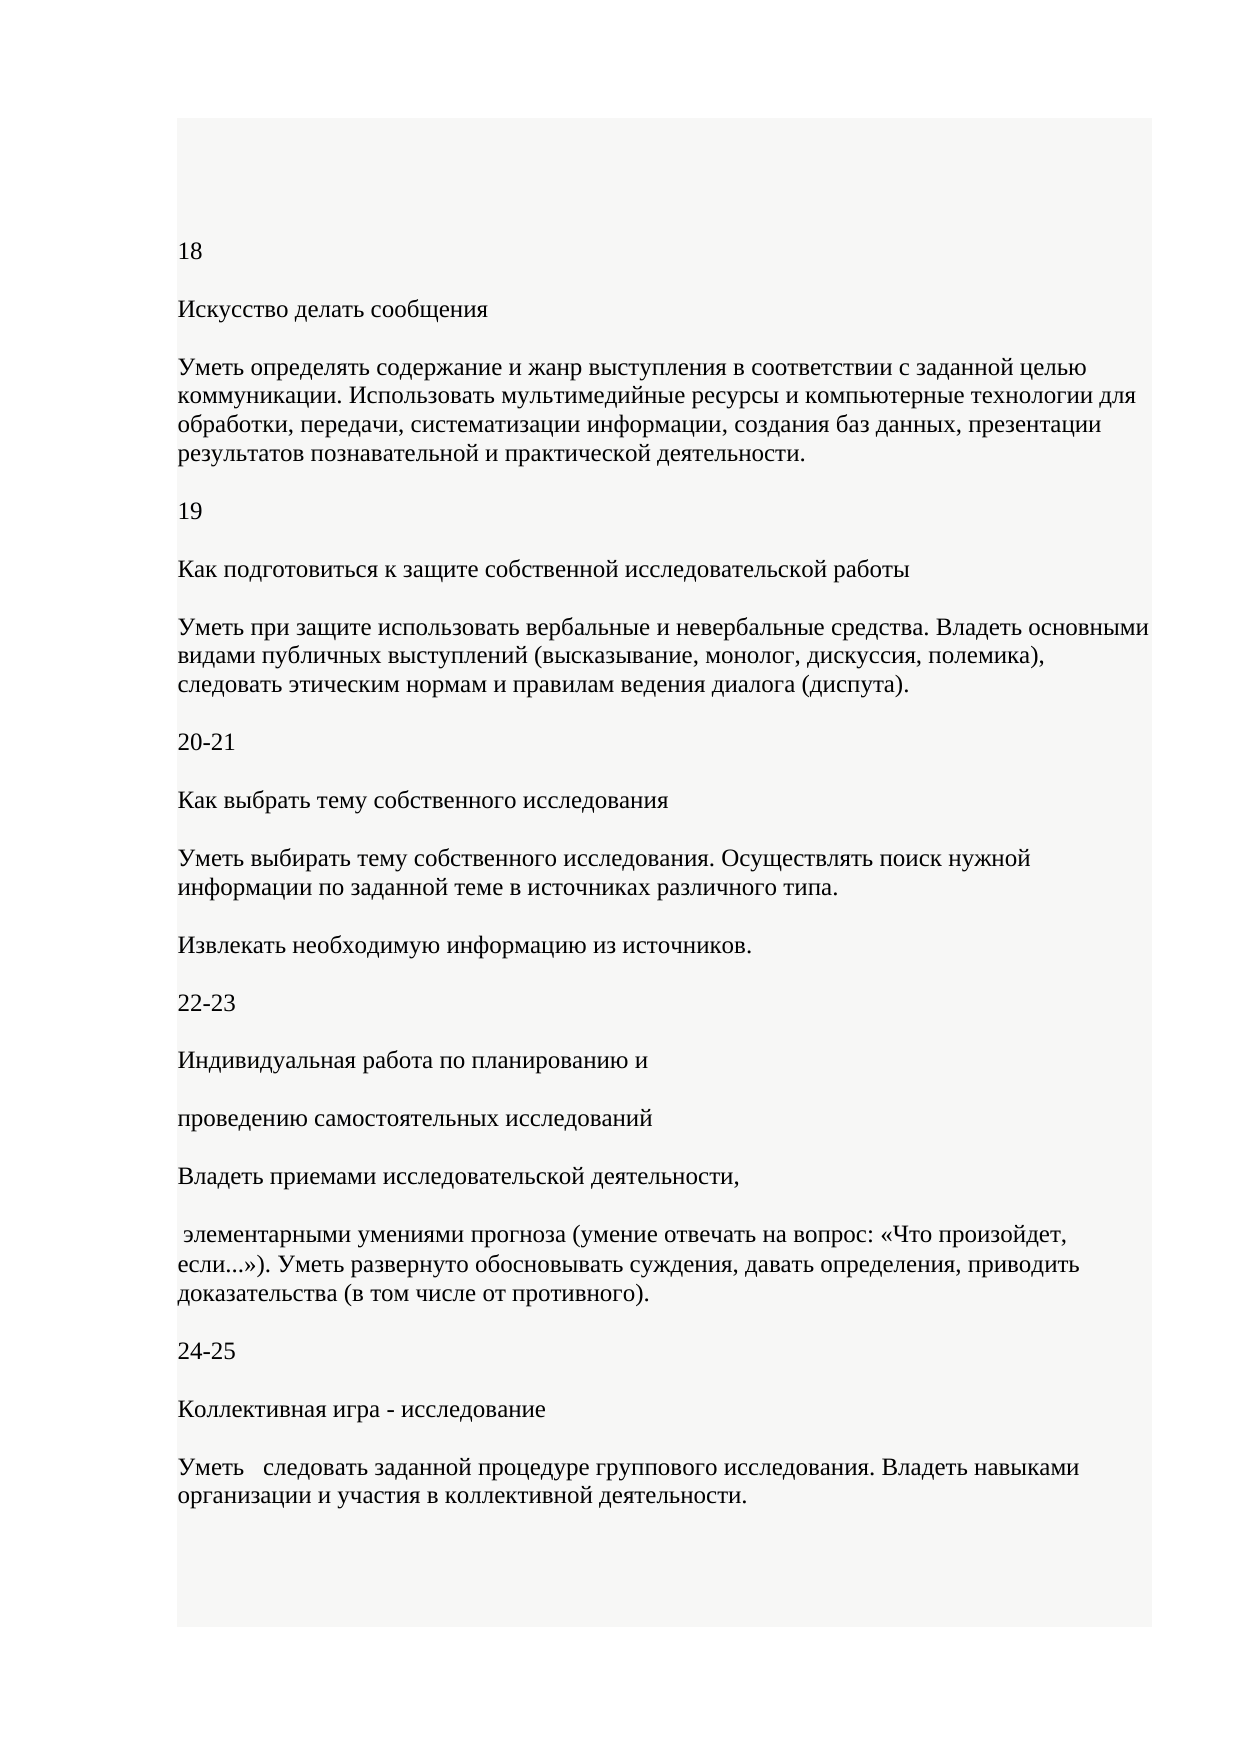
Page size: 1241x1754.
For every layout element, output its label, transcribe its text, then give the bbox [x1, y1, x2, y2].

text элементарными умениями прогноза (умение отвечать на вопрос: «Что произойдет, если...»). Уметь развернуто обосновывать суждения, давать определения, приводить доказательства (в том числе от противного). [177, 1219, 1152, 1307]
text Уметь при защите использовать вербальные и невербальные средства. Владеть основными видами публичных выступлений (высказывание, монолог, дискуссия, полемика), следовать этическим нормам и правилам ведения диалога (диспута). [177, 612, 1152, 698]
text Уметь следовать заданной процедуре группового исследования. Владеть навыками организации и участия в коллективной деятельности. [177, 1452, 1152, 1509]
text 22-23 [177, 988, 1152, 1016]
text Индивидуальная работа по планированию и [177, 1046, 1152, 1074]
text 19 [177, 496, 1152, 525]
text Уметь выбирать тему собственного исследования. Осуществлять поиск нужной информации по заданной теме в источниках различного типа. [177, 843, 1152, 901]
text Владеть приемами исследовательской деятельности, [177, 1161, 1152, 1190]
text Искусство делать сообщения [177, 294, 1152, 323]
text 18 [177, 236, 1152, 265]
text проведению самостоятельных исследований [177, 1103, 1152, 1132]
text Извлекать необходимую информацию из источников. [177, 930, 1152, 958]
text 24-25 [177, 1336, 1152, 1364]
text Как выбрать тему собственного исследования [177, 785, 1152, 814]
text Уметь определять содержание и жанр выступления в соответствии с заданной целью коммуникации. Использовать мультимедийные ресурсы и компьютерные технологии для обработки, передачи, систематизации информации, создания баз данных, презентации результатов познавательной и практической деятельности. [177, 352, 1152, 467]
text Коллективная игра - исследование [177, 1394, 1152, 1422]
text 20-21 [177, 727, 1152, 756]
text Как подготовиться к защите собственной исследовательской работы [177, 554, 1152, 583]
